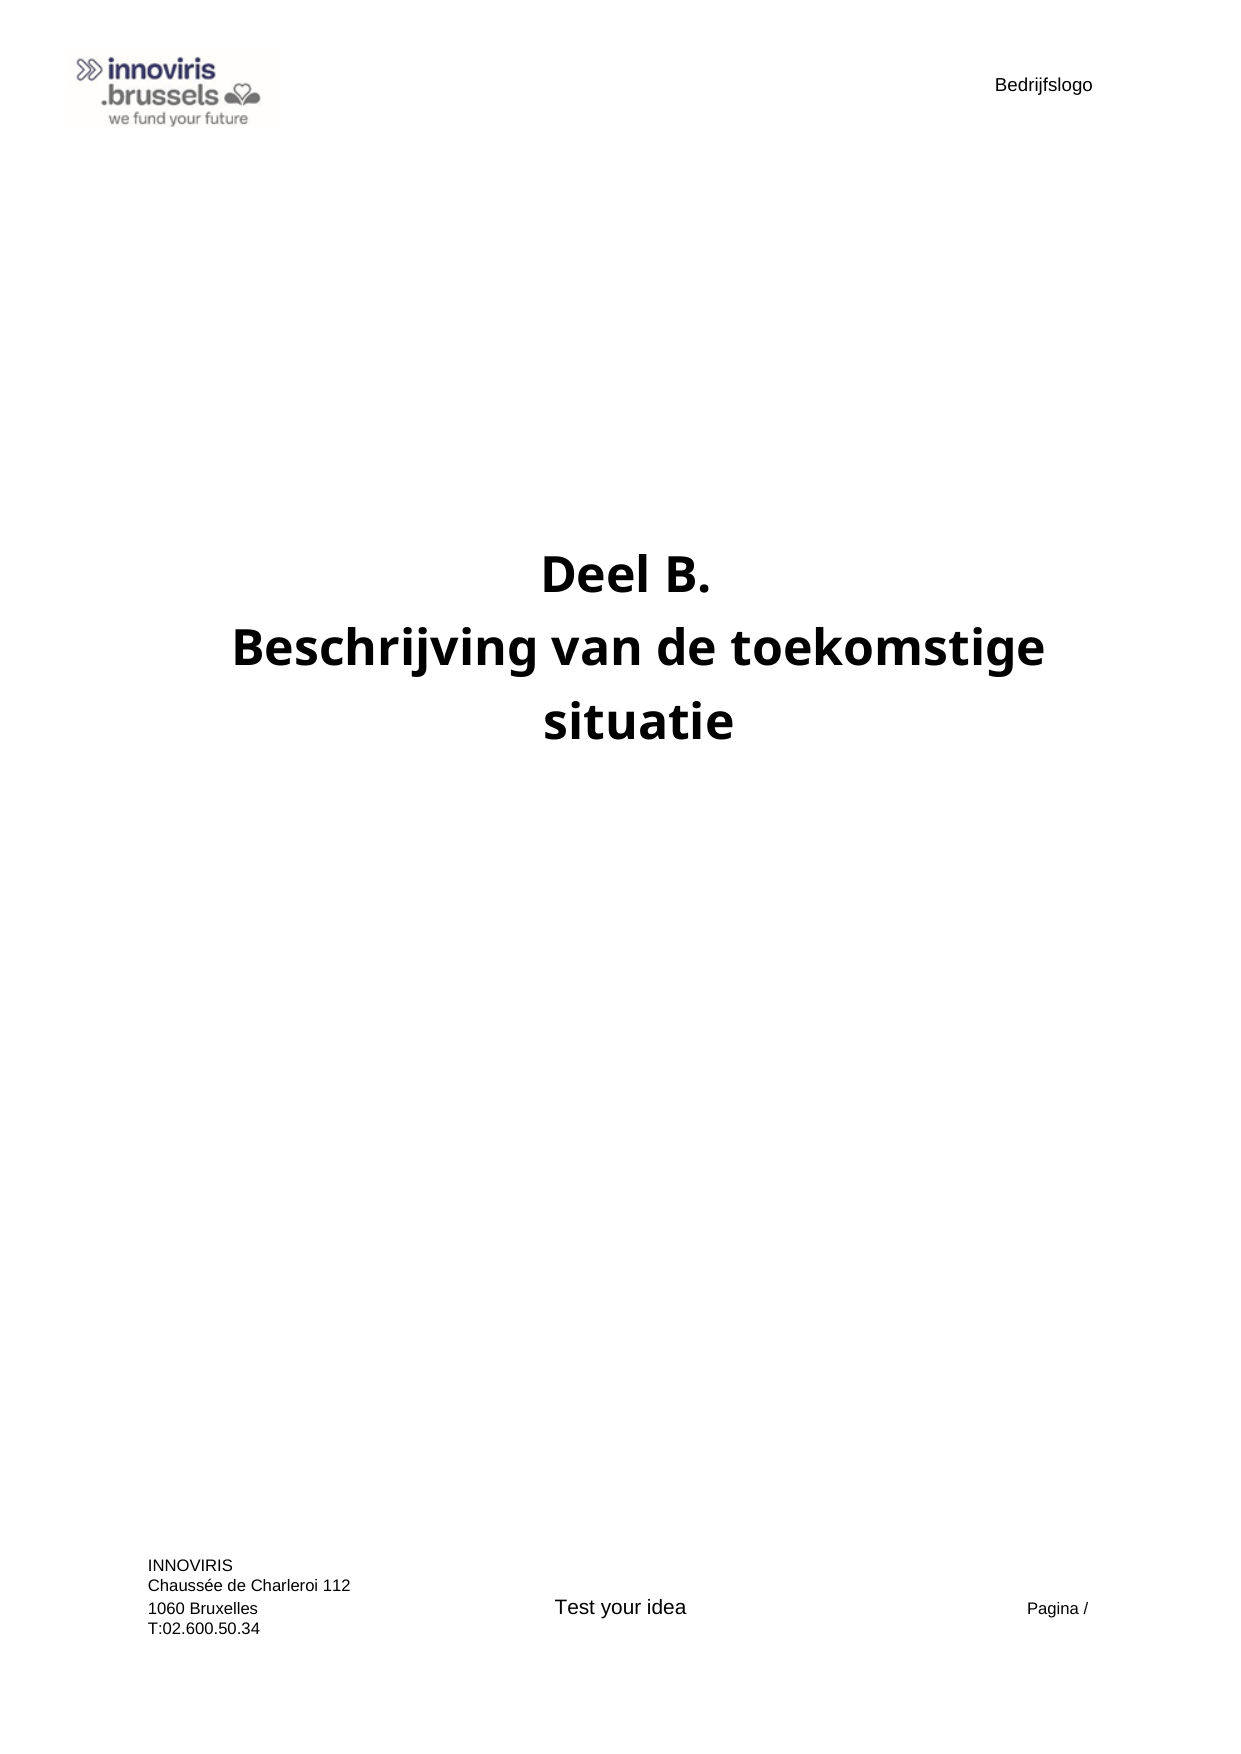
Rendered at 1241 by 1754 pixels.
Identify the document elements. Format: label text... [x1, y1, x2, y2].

subtitle Beschrijving van de toekomstige situatie [185, 538, 1092, 754]
picture [65, 47, 282, 147]
